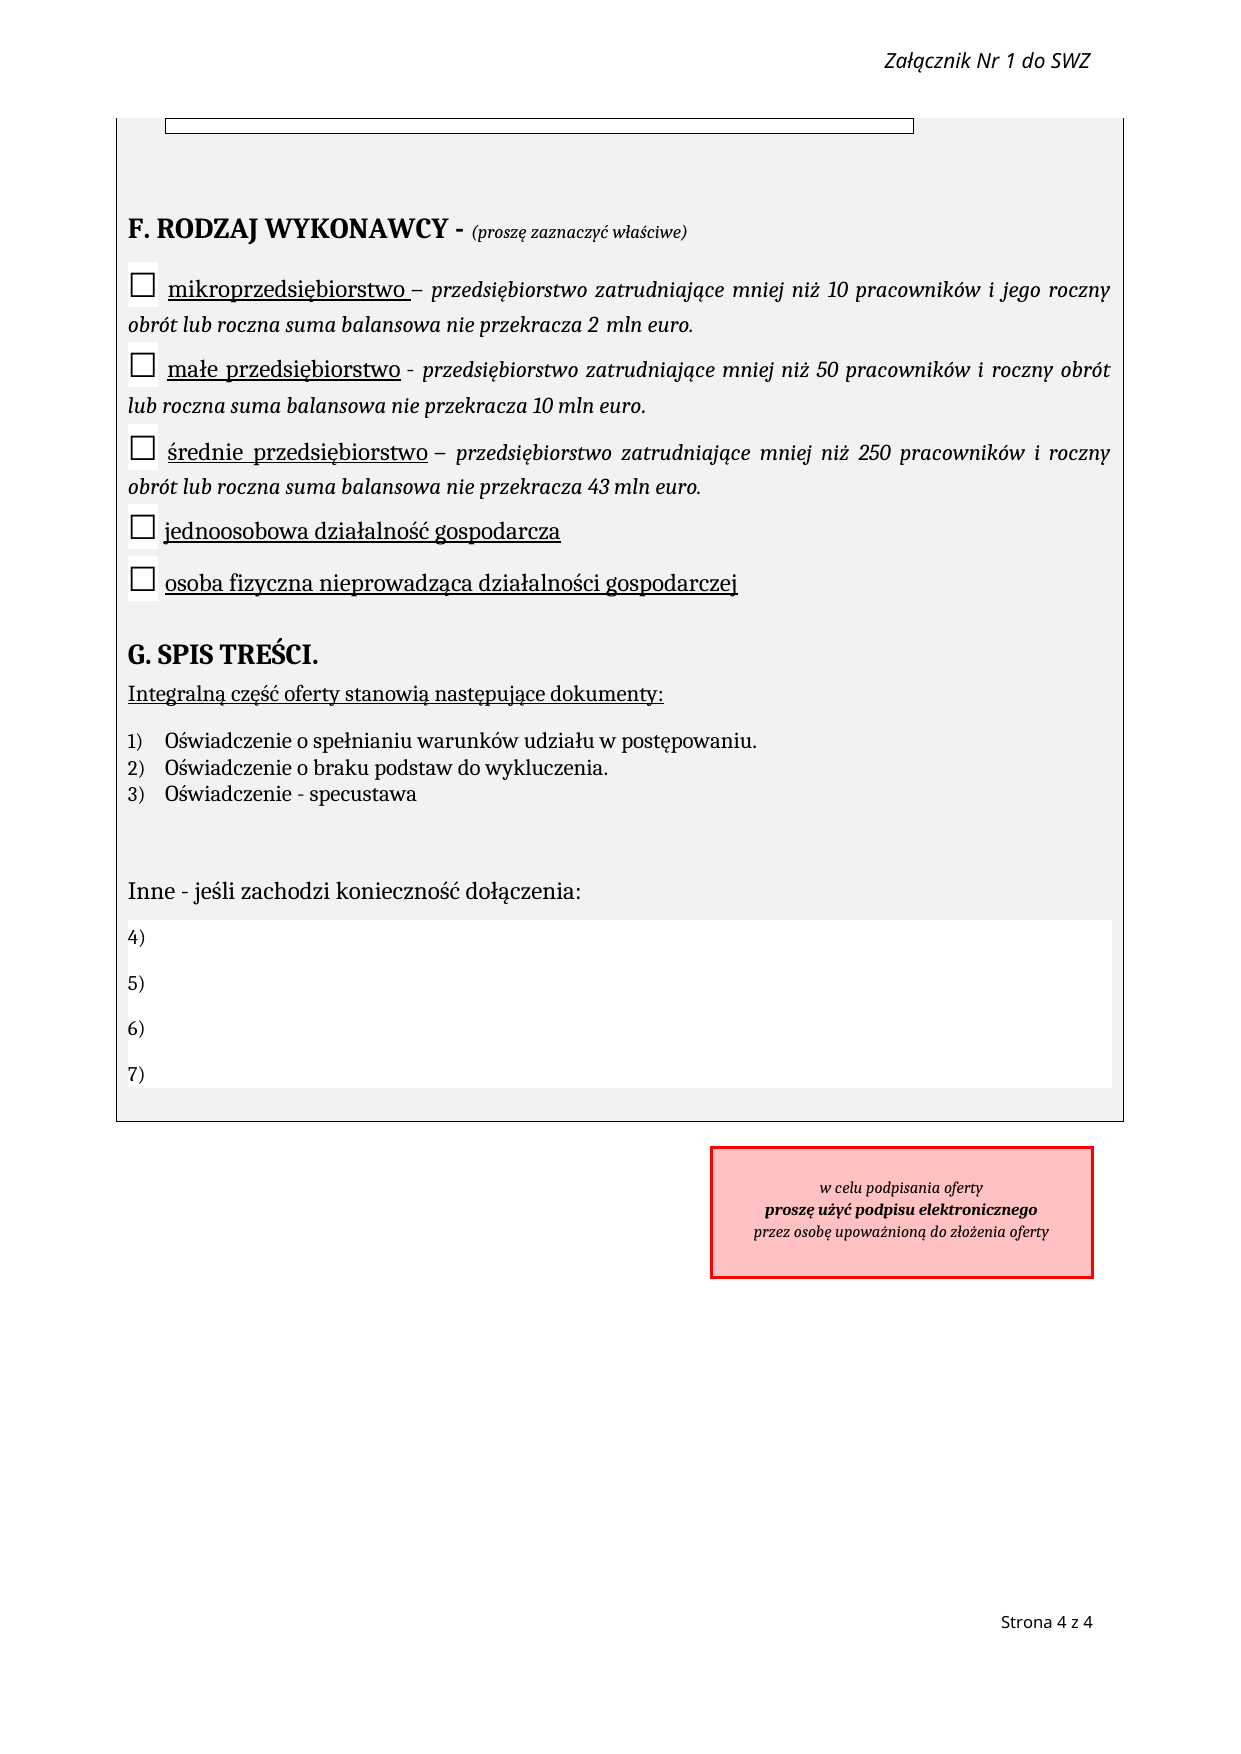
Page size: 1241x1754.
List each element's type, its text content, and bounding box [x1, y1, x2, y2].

table_header w celu podpisania oferty proszę użyć podpisu elektronicznego przez osobę upoważnioną do złożenia oferty [713, 1149, 1091, 1276]
table_cell G. SPIS TREŚCI. Integralną część oferty stanowią następujące dokumenty: Oświadczenie o spełnianiu warunków udziału w postępowaniu. Oświadczenie o braku podstaw do wykluczenia. Oświadczenie - specustawa Inne - jeśli zachodzi konieczność dołączenia: [117, 626, 1123, 1121]
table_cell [117, 118, 1123, 161]
table_cell F. RODZAJ WYKONAWCY - (proszę zaznaczyć właściwe) mikroprzedsiębiorstwo – przedsiębiorstwo zatrudniające mniej niż 10 pracowników i jego roczny obrót lub roczna suma balansowa nie przekracza 2 mln euro. małe przedsiębiorstwo - przedsiębiorstwo zatrudniające mniej niż 50 pracowników i roczny obrót lub roczna suma balansowa nie przekracza 10 mln euro. średnie przedsiębiorstwo – przedsiębiorstwo zatrudniające mniej niż 250 pracowników i roczny obrót lub roczna suma balansowa nie przekracza 43 mln euro. jednoosobowa działalność gospodarcza osoba fizyczna nieprowadząca działalności gospodarczej [117, 161, 1123, 626]
